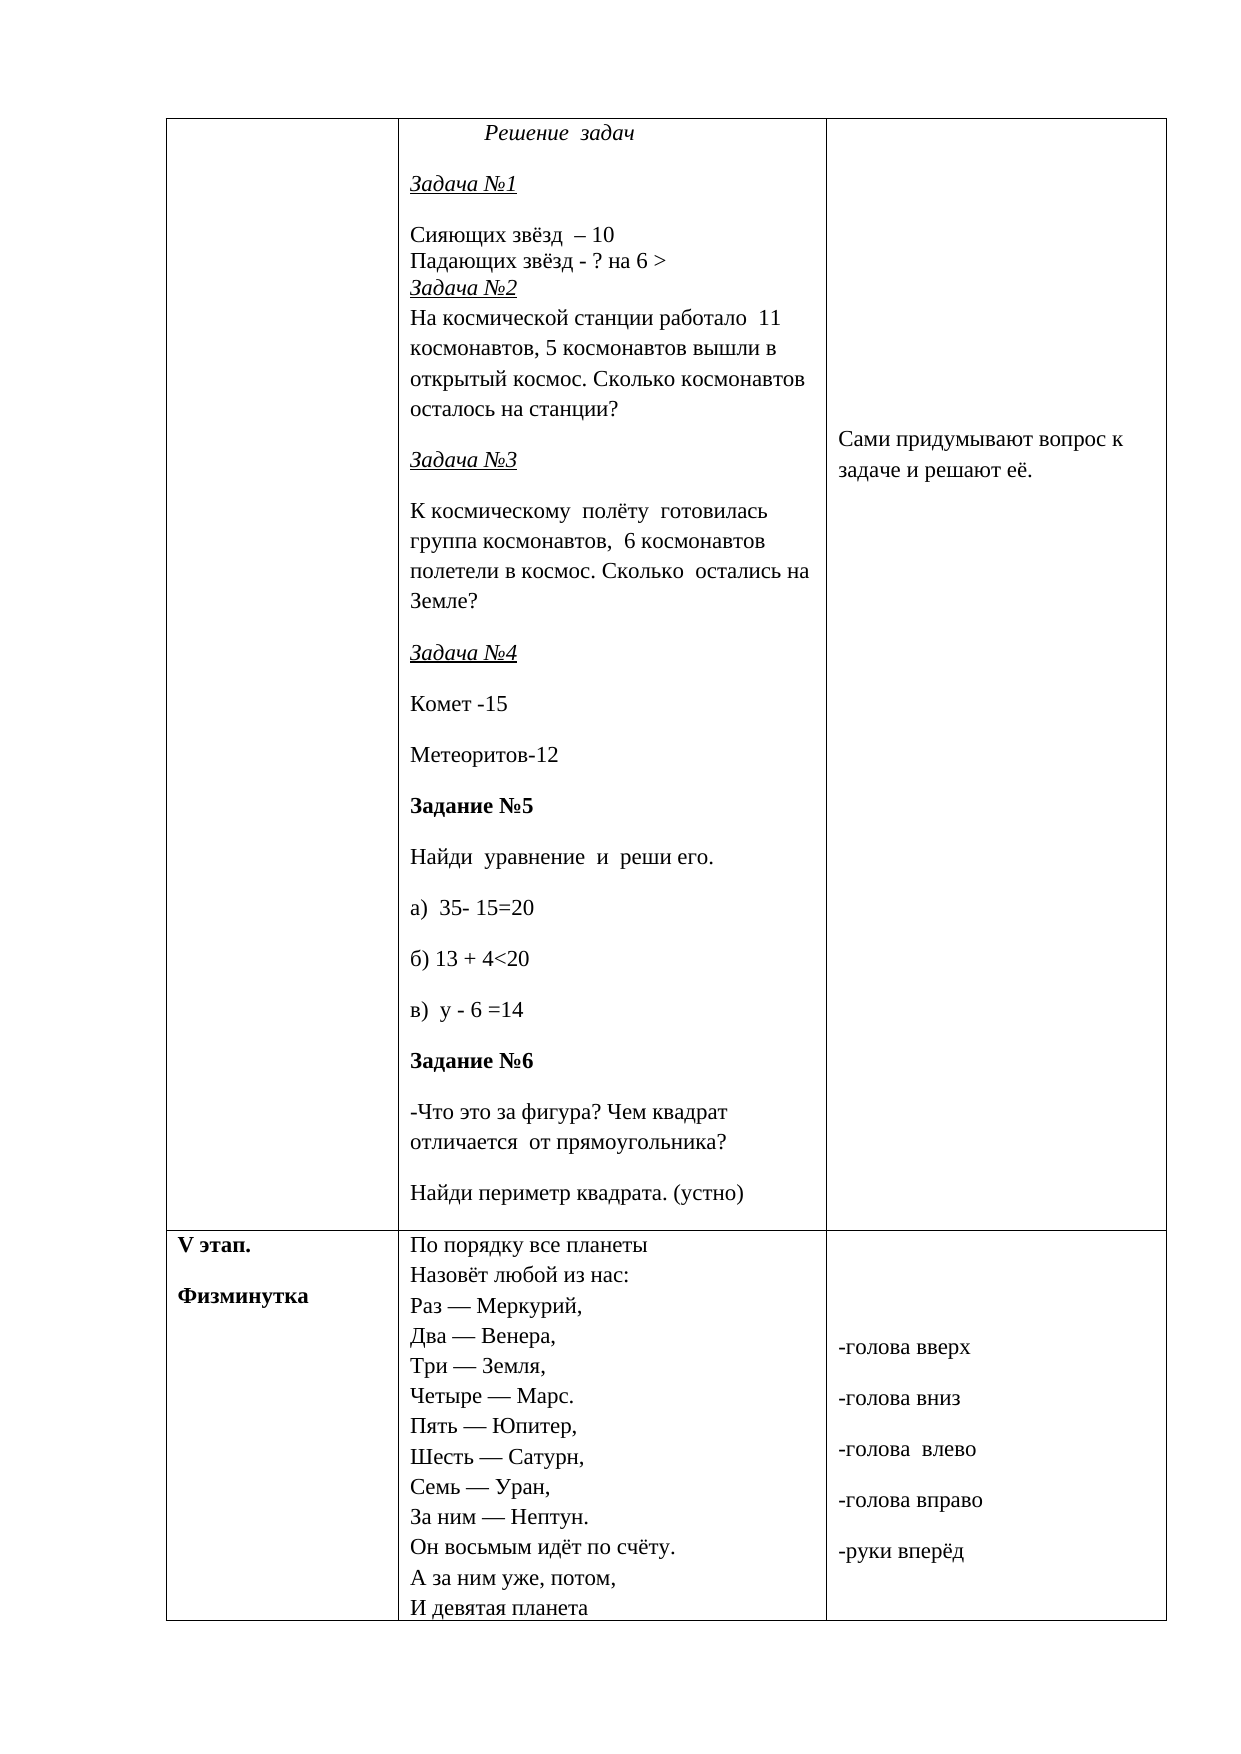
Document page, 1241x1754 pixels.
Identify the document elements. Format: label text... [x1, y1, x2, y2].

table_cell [167, 119, 398, 1230]
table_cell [827, 119, 1166, 1230]
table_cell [399, 119, 826, 1230]
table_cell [399, 1231, 826, 1620]
table_cell V этап. Физминутка [167, 1231, 398, 1620]
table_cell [827, 1231, 1166, 1620]
